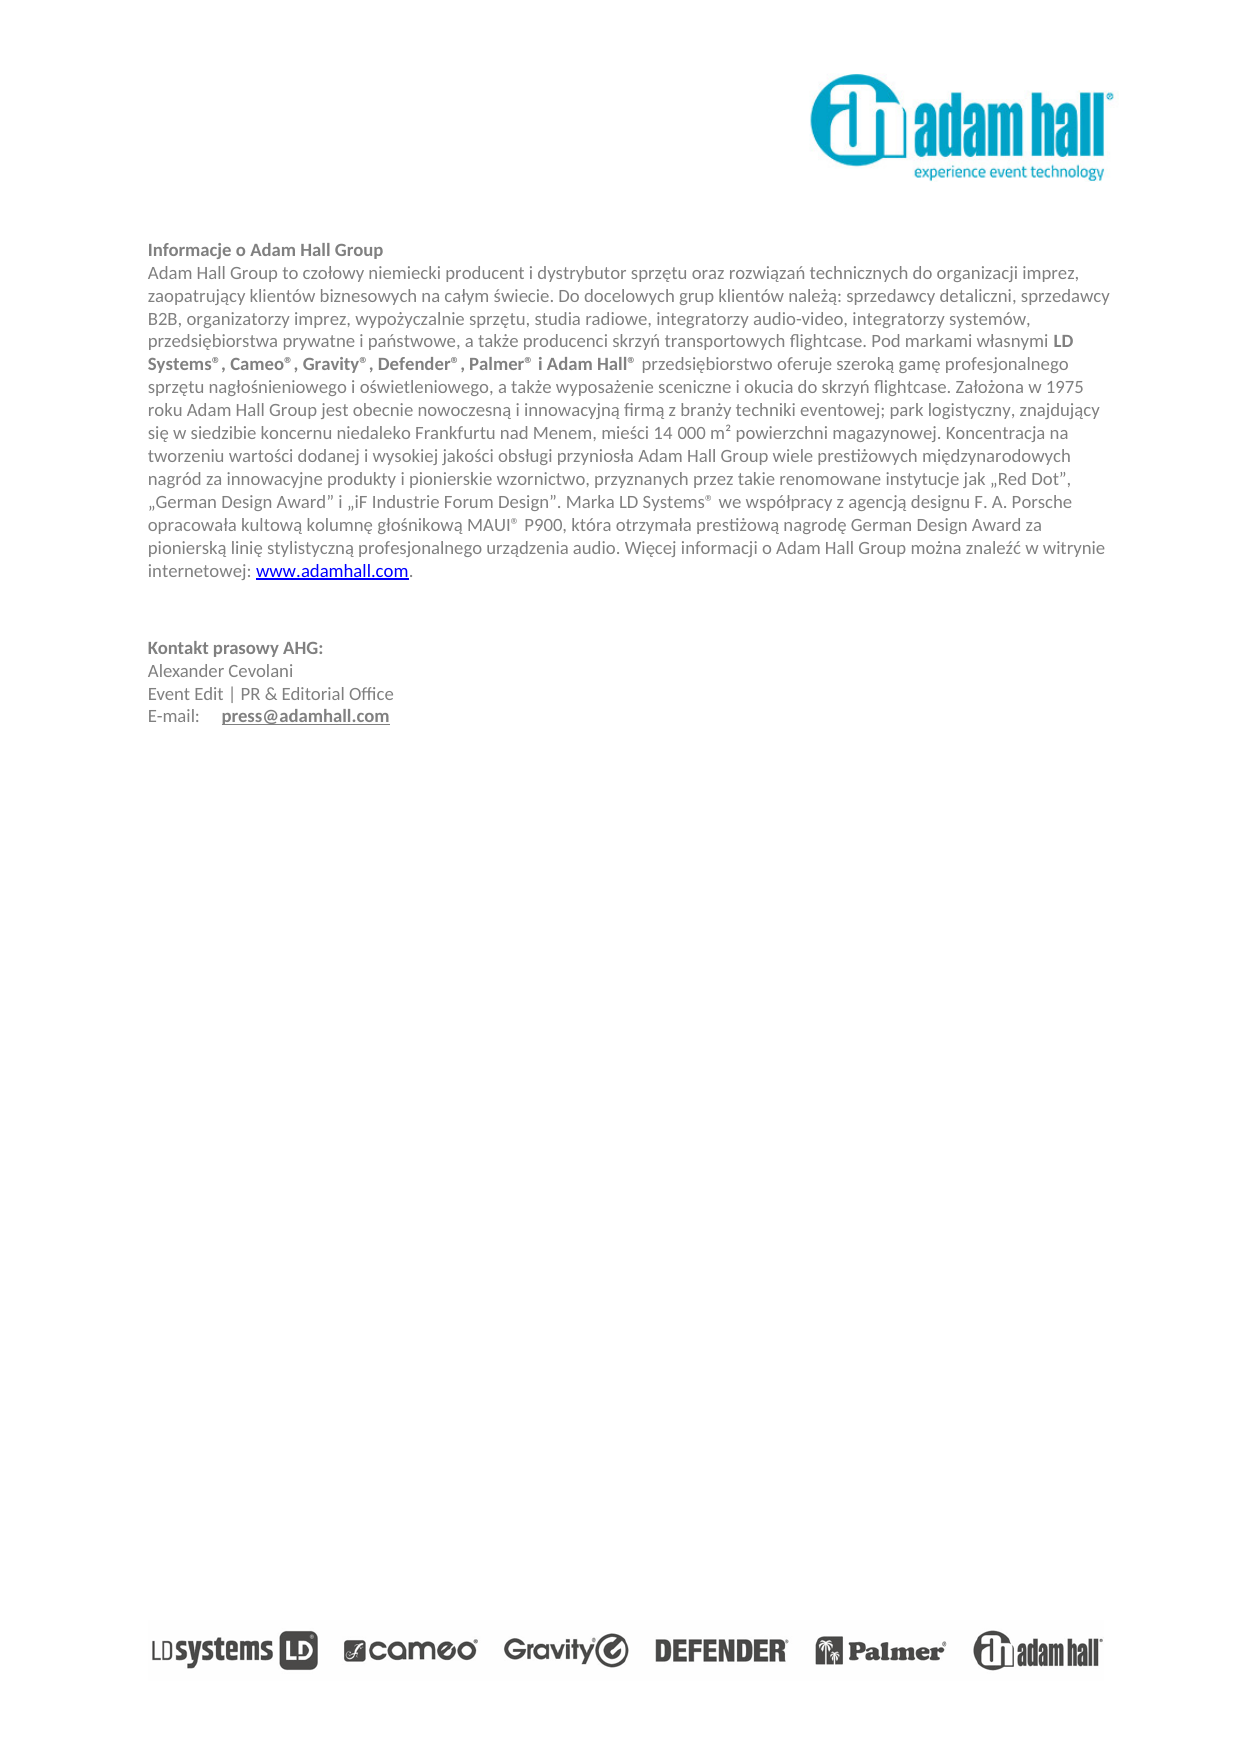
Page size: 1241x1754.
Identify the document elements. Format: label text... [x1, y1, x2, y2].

picture [147, 1620, 1105, 1681]
picture [801, 73, 1123, 182]
text E-mail: press@adamhall.com [148, 705, 1123, 728]
text Kontakt prasowy AHG: [148, 636, 1123, 659]
text Alexander Cevolani [148, 659, 1123, 682]
text Adam Hall Group to czołowy niemiecki producent i dystrybutor sprzętu oraz rozwiązań technicznych do organizacji imprez, zaopatrujący klientów biznesowych na całym świecie. Do docelowych grup klientów należą: sprzedawcy detaliczni, sprzedawcy B2B, organizatorzy imprez, wypożyczalnie sprzętu, studia radiowe, integratorzy audio-video, integratorzy systemów, przedsiębiorstwa prywatne i państwowe, a także producenci skrzyń transportowych flightcase. Pod markami własnymi LD Systems®, Cameo®, Gravity®, Defender®, Palmer® i Adam Hall® przedsiębiorstwo oferuje szeroką gamę profesjonalnego sprzętu nagłośnieniowego i oświetleniowego, a także wyposażenie sceniczne i okucia do skrzyń flightcase. Założona w 1975 roku Adam Hall Group jest obecnie nowoczesną i innowacyjną firmą z branży techniki eventowej; park logistyczny, znajdujący się w siedzibie koncernu niedaleko Frankfurtu nad Menem, mieści 14 000 m² powierzchni magazynowej. Koncentracja na tworzeniu wartości dodanej i wysokiej jakości obsługi przyniosła Adam Hall Group wiele prestiżowych międzynarodowych nagród za innowacyjne produkty i pionierskie wzornictwo, przyznanych przez takie renomowane instytucje jak „Red Dot”, „German Design Award” i „iF Industrie Forum Design”. Marka LD Systems® we współpracy z agencją designu F. A. Porsche opracowała kultową kolumnę głośnikową MAUI® P900, która otrzymała prestiżową nagrodę German Design Award za pionierską linię stylistyczną profesjonalnego urządzenia audio. Więcej informacji o Adam Hall Group można znaleźć w witrynie internetowej: www.adamhall.com. [148, 261, 1123, 610]
text Informacje o Adam Hall Group [148, 238, 1123, 261]
text Event Edit | PR & Editorial Office [148, 682, 1123, 705]
